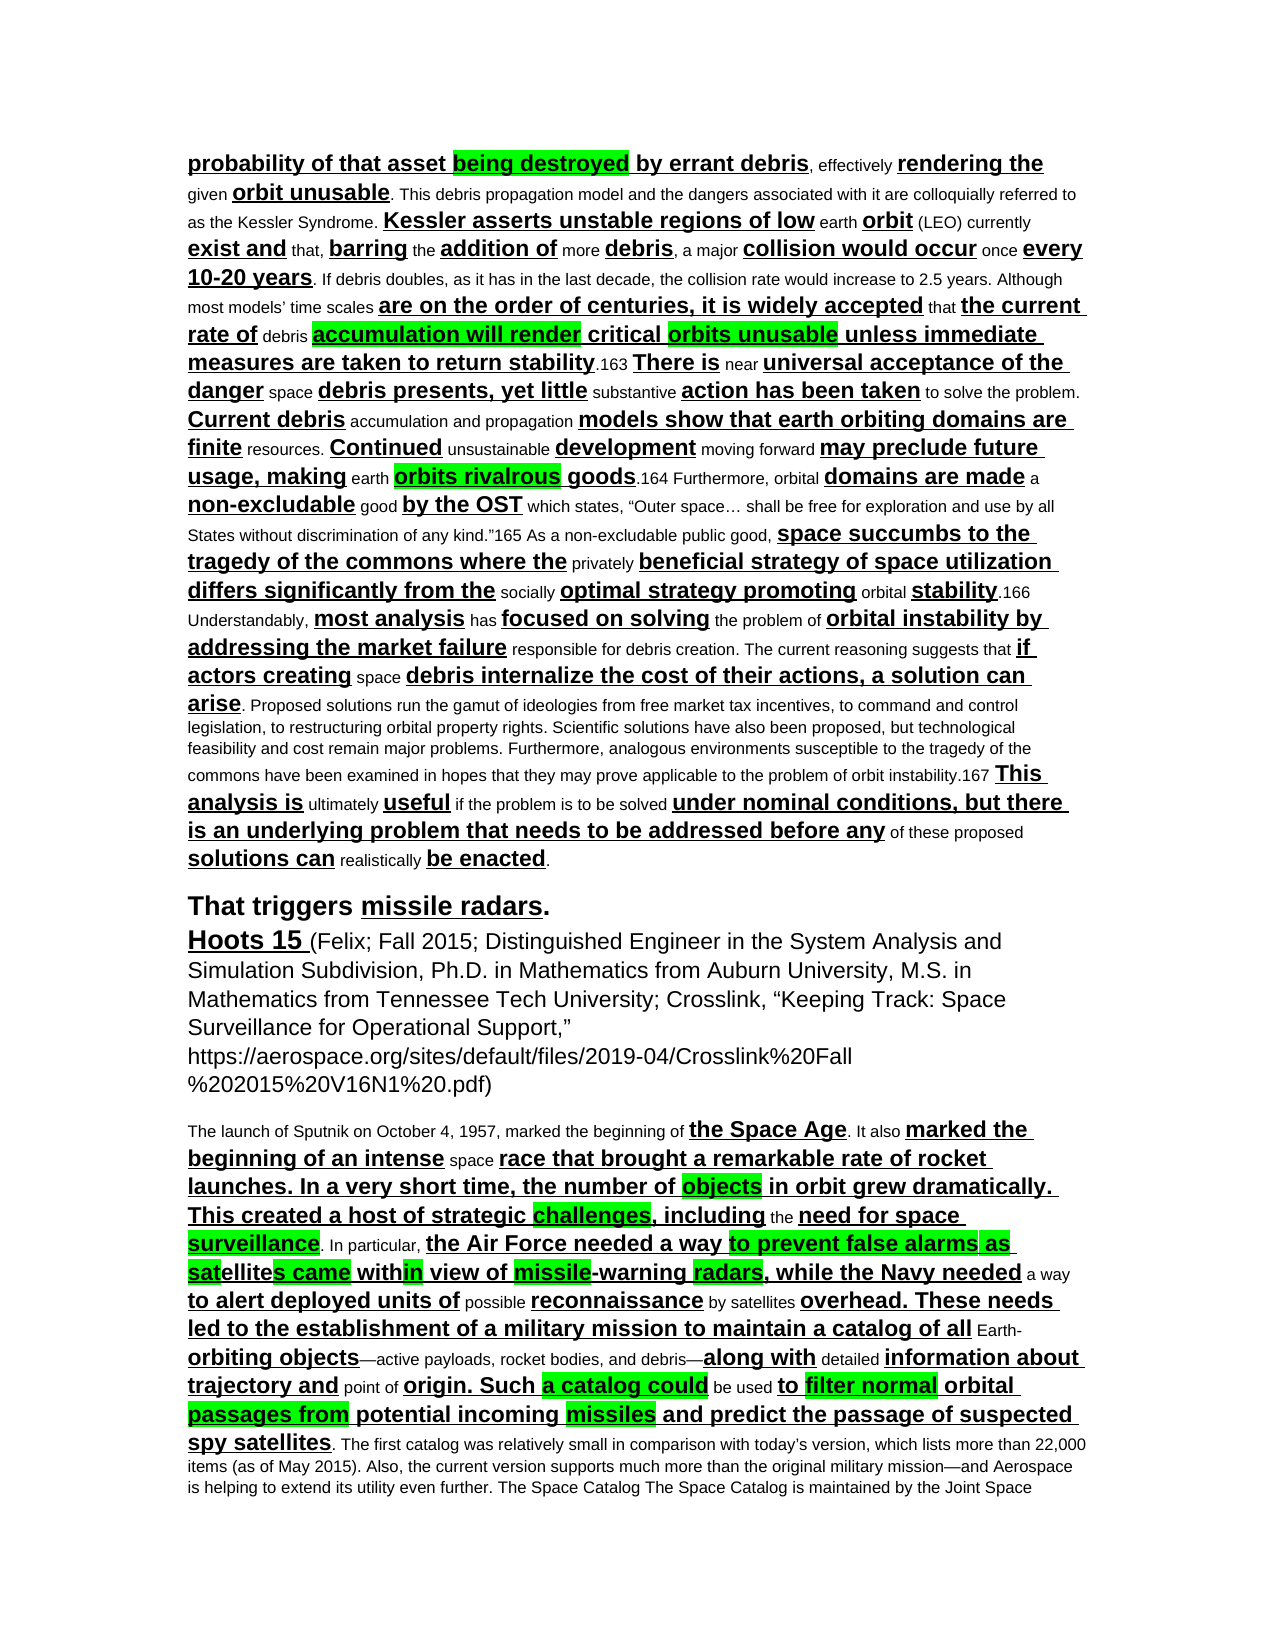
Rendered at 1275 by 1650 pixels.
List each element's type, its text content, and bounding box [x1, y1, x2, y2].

text Hoots 15 (Felix; Fall 2015; Distinguished Engineer in the System Analysis and Simulation Subdivision, Ph.D. in Mathematics from Auburn University, M.S. in Mathematics from Tennessee Tech University; Crosslink, “Keeping Track: Space Surveillance for Operational Support,” https://aerospace.org/sites/default/files/2019-04/Crosslink%20Fall%202015%20V16N1%20.pdf) [187, 924, 1087, 1098]
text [187, 1116, 1087, 1497]
subtitle That triggers missile radars. [187, 890, 1087, 922]
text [187, 150, 1087, 872]
